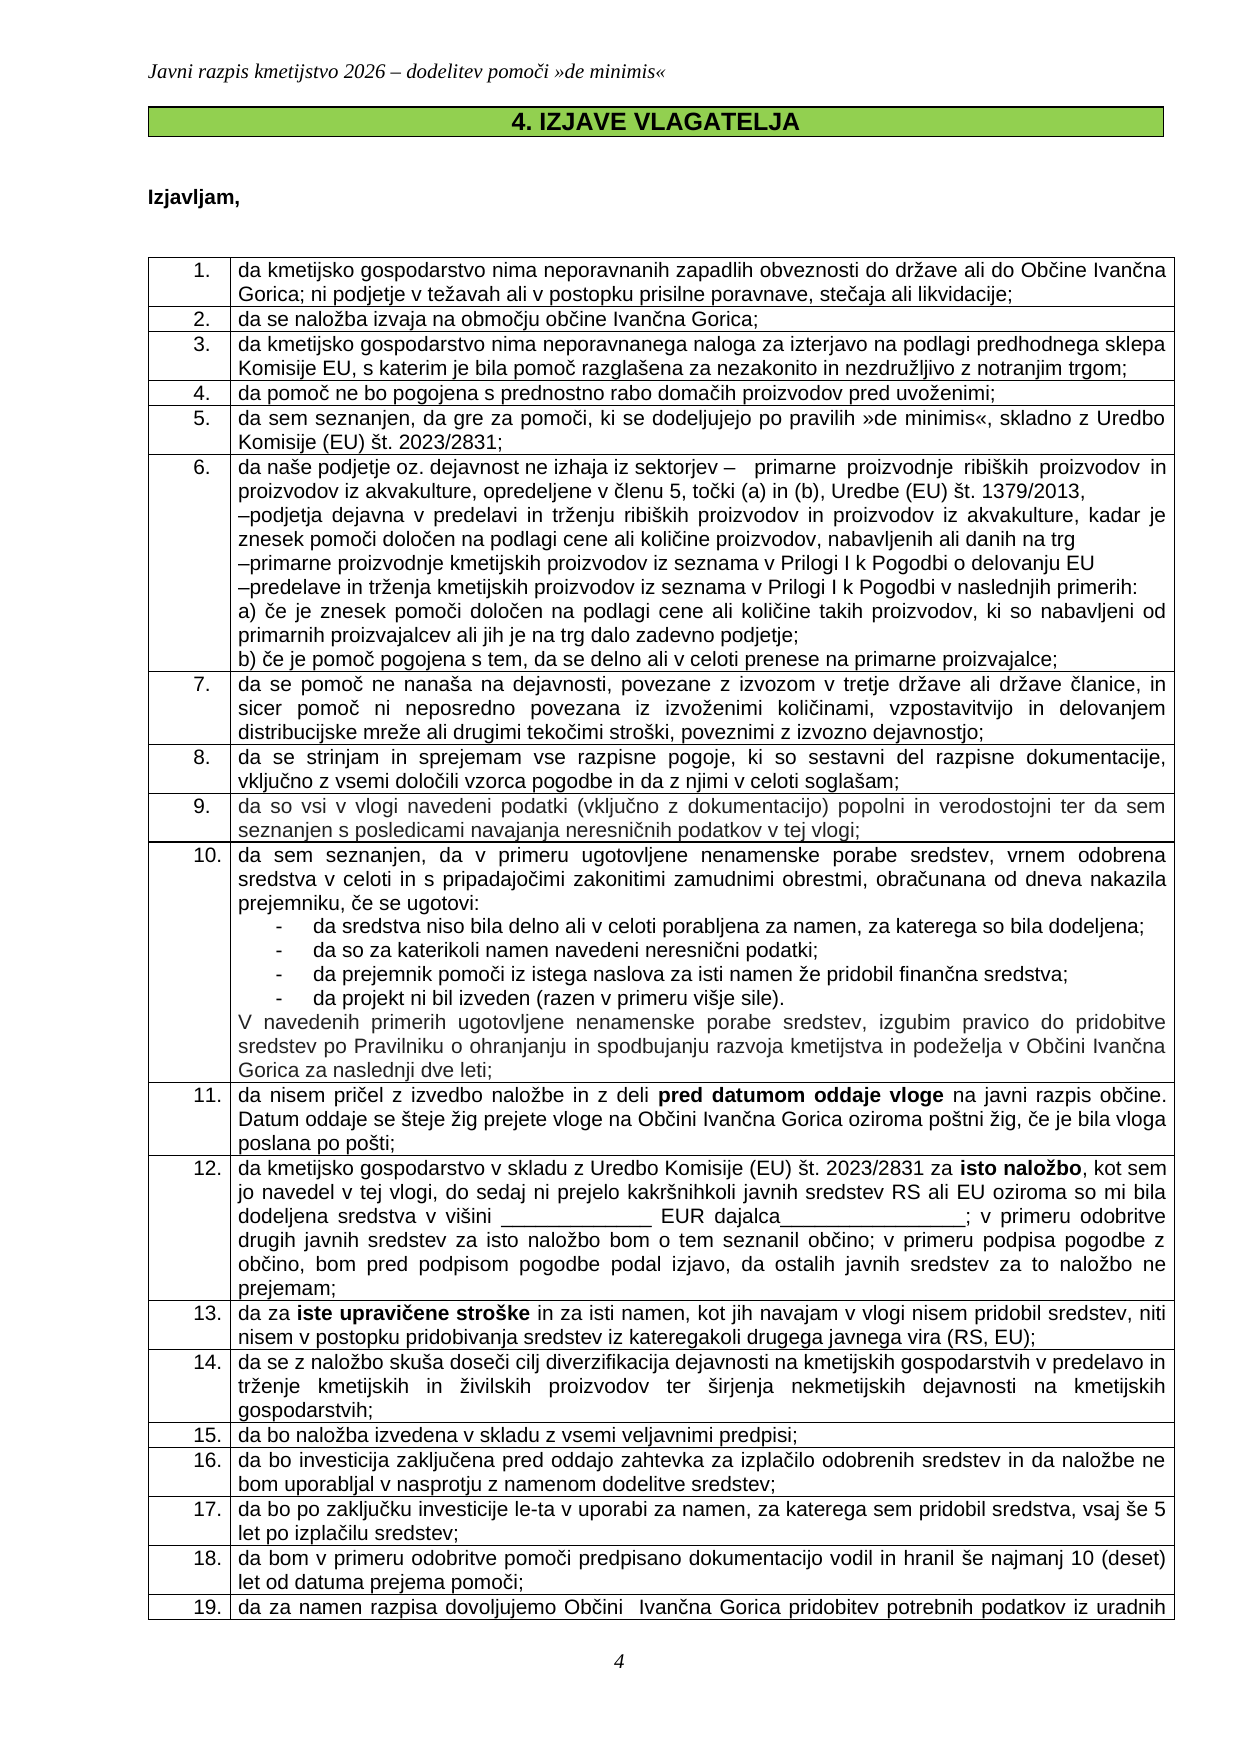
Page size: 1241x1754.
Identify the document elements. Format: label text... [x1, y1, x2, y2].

table_cell da bo naložba izvedena v skladu z vsemi veljavnimi predpisi; [231, 1423, 1174, 1447]
table_cell [149, 1083, 230, 1155]
table_cell da za iste upravičene stroške in za isti namen, kot jih navajam v vlogi nisem pridobil sredstev, niti nisem v postopku pridobivanja sredstev iz kateregakoli drugega javnega vira (RS, EU); [231, 1301, 1174, 1349]
table_cell da so vsi v vlogi navedeni podatki (vključno z dokumentacijo) popolni in verodostojni ter da sem seznanjen s posledicami navajanja neresničnih podatkov v tej vlogi; [231, 794, 1174, 841]
table_cell da bo investicija zaključena pred oddajo zahtevka za izplačilo odobrenih sredstev in da naložbe ne bom uporabljal v nasprotju z namenom dodelitve sredstev; [231, 1448, 1174, 1496]
table_cell [149, 406, 230, 454]
table_cell da bom v primeru odobritve pomoči predpisano dokumentacijo vodil in hranil še najmanj 10 (deset) let od datuma prejema pomoči; [231, 1546, 1174, 1593]
text Izjavljam, [148, 185, 1092, 209]
table_cell da sem seznanjen, da v primeru ugotovljene nenamenske porabe sredstev, vrnem odobrena sredstva v celoti in s pripadajočimi zakonitimi zamudnimi obrestmi, obračunana od dneva nakazila prejemniku, če se ugotovi: da sredstva niso bila delno ali v celoti porabljena za namen, za katerega so bila dodeljena; da so za katerikoli namen navedeni neresnični podatki; da prejemnik pomoči iz istega naslova za isti namen že pridobil finančna sredstva; da projekt ni bil izveden (razen v primeru višje sile). V navedenih primerih ugotovljene nenamenske porabe sredstev, izgubim pravico do pridobitve sredstev po Pravilniku o ohranjanju in spodbujanju razvoja kmetijstva in podeželja v Občini Ivančna Gorica za naslednji dve leti; [231, 843, 1174, 1082]
table_cell [149, 332, 230, 380]
table_cell da kmetijsko gospodarstvo v skladu z Uredbo Komisije (EU) št. 2023/2831 za isto naložbo, kot sem jo navedel v tej vlogi, do sedaj ni prejelo kakršnihkoli javnih sredstev RS ali EU oziroma so mi bila dodeljena sredstva v višini _____________ EUR dajalca________________; v primeru odobritve drugih javnih sredstev za isto naložbo bom o tem seznanil občino; v primeru podpisa pogodbe z občino, bom pred podpisom pogodbe podal izjavo, da ostalih javnih sredstev za to naložbo ne prejemam; [231, 1156, 1174, 1300]
table_cell da se z naložbo skuša doseči cilj diverzifikacija dejavnosti na kmetijskih gospodarstvih v predelavo in trženje kmetijskih in živilskih proizvodov ter širjenja nekmetijskih dejavnosti na kmetijskih gospodarstvih; [231, 1350, 1174, 1422]
table_cell da kmetijsko gospodarstvo nima neporavnanega naloga za izterjavo na podlagi predhodnega sklepa Komisije EU, s katerim je bila pomoč razglašena za nezakonito in nezdružljivo z notranjim trgom; [231, 332, 1174, 380]
table_cell da bo po zaključku investicije le-ta v uporabi za namen, za katerega sem pridobil sredstva, vsaj še 5 let po izplačilu sredstev; [231, 1497, 1174, 1544]
table_cell da se naložba izvaja na območju občine Ivančna Gorica; [231, 307, 1174, 331]
table_cell [149, 455, 230, 671]
table_header da kmetijsko gospodarstvo nima neporavnanih zapadlih obveznosti do države ali do Občine Ivančna Gorica; ni podjetje v težavah ali v postopku prisilne poravnave, stečaja ali likvidacije; [231, 258, 1174, 306]
table_cell da nisem pričel z izvedbo naložbe in z deli pred datumom oddaje vloge na javni razpis občine. Datum oddaje se šteje žig prejete vloge na Občini Ivančna Gorica oziroma poštni žig, če je bila vloga poslana po pošti; [231, 1083, 1174, 1155]
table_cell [231, 1595, 1174, 1618]
table_cell 16. [149, 1448, 230, 1496]
table_cell 19. [149, 1595, 230, 1618]
table_cell [149, 672, 230, 743]
table_cell da pomoč ne bo pogojena s prednostno rabo domačih proizvodov pred uvoženimi; [231, 381, 1174, 405]
table_cell [149, 794, 230, 841]
table_header [149, 258, 230, 306]
table_cell [149, 1350, 230, 1422]
table_cell [149, 745, 230, 792]
table_cell [149, 1301, 230, 1349]
table_cell da sem seznanjen, da gre za pomoči, ki se dodeljujejo po pravilih »de minimis«, skladno z Uredbo Komisije (EU) št. 2023/2831; [231, 406, 1174, 454]
table_cell 17. [149, 1497, 230, 1544]
table_cell [149, 307, 230, 331]
table_cell da se strinjam in sprejemam vse razpisne pogoje, ki so sestavni del razpisne dokumentacije, vključno z vsemi določili vzorca pogodbe in da z njimi v celoti soglašam; [231, 745, 1174, 792]
table_cell da naše podjetje oz. dejavnost ne izhaja iz sektorjev ‒ primarne proizvodnje ribiških proizvodov in proizvodov iz akvakulture, opredeljene v členu 5, točki (a) in (b), Uredbe (EU) št. 1379/2013, ‒podjetja dejavna v predelavi in trženju ribiških proizvodov in proizvodov iz akvakulture, kadar je znesek pomoči določen na podlagi cene ali količine proizvodov, nabavljenih ali danih na trg ‒primarne proizvodnje kmetijskih proizvodov iz seznama v Prilogi I k Pogodbi o delovanju EU ‒predelave in trženja kmetijskih proizvodov iz seznama v Prilogi I k Pogodbi v naslednjih primerih: a) če je znesek pomoči določen na podlagi cene ali količine takih proizvodov, ki so nabavljeni od primarnih proizvajalcev ali jih je na trg dalo zadevno podjetje; b) če je pomoč pogojena s tem, da se delno ali v celoti prenese na primarne proizvajalce; [231, 455, 1174, 671]
table_cell 18. [149, 1546, 230, 1593]
table_header 4. IZJAVE VLAGATELJA [149, 108, 1163, 136]
table_cell 15. [149, 1423, 230, 1447]
table_cell da se pomoč ne nanaša na dejavnosti, povezane z izvozom v tretje države ali države članice, in sicer pomoč ni neposredno povezana iz izvoženimi količinami, vzpostavitvijo in delovanjem distribucijske mreže ali drugimi tekočimi stroški, poveznimi z izvozno dejavnostjo; [231, 672, 1174, 743]
table_cell [149, 843, 230, 1082]
table_cell [149, 1156, 230, 1300]
table_cell [149, 381, 230, 405]
